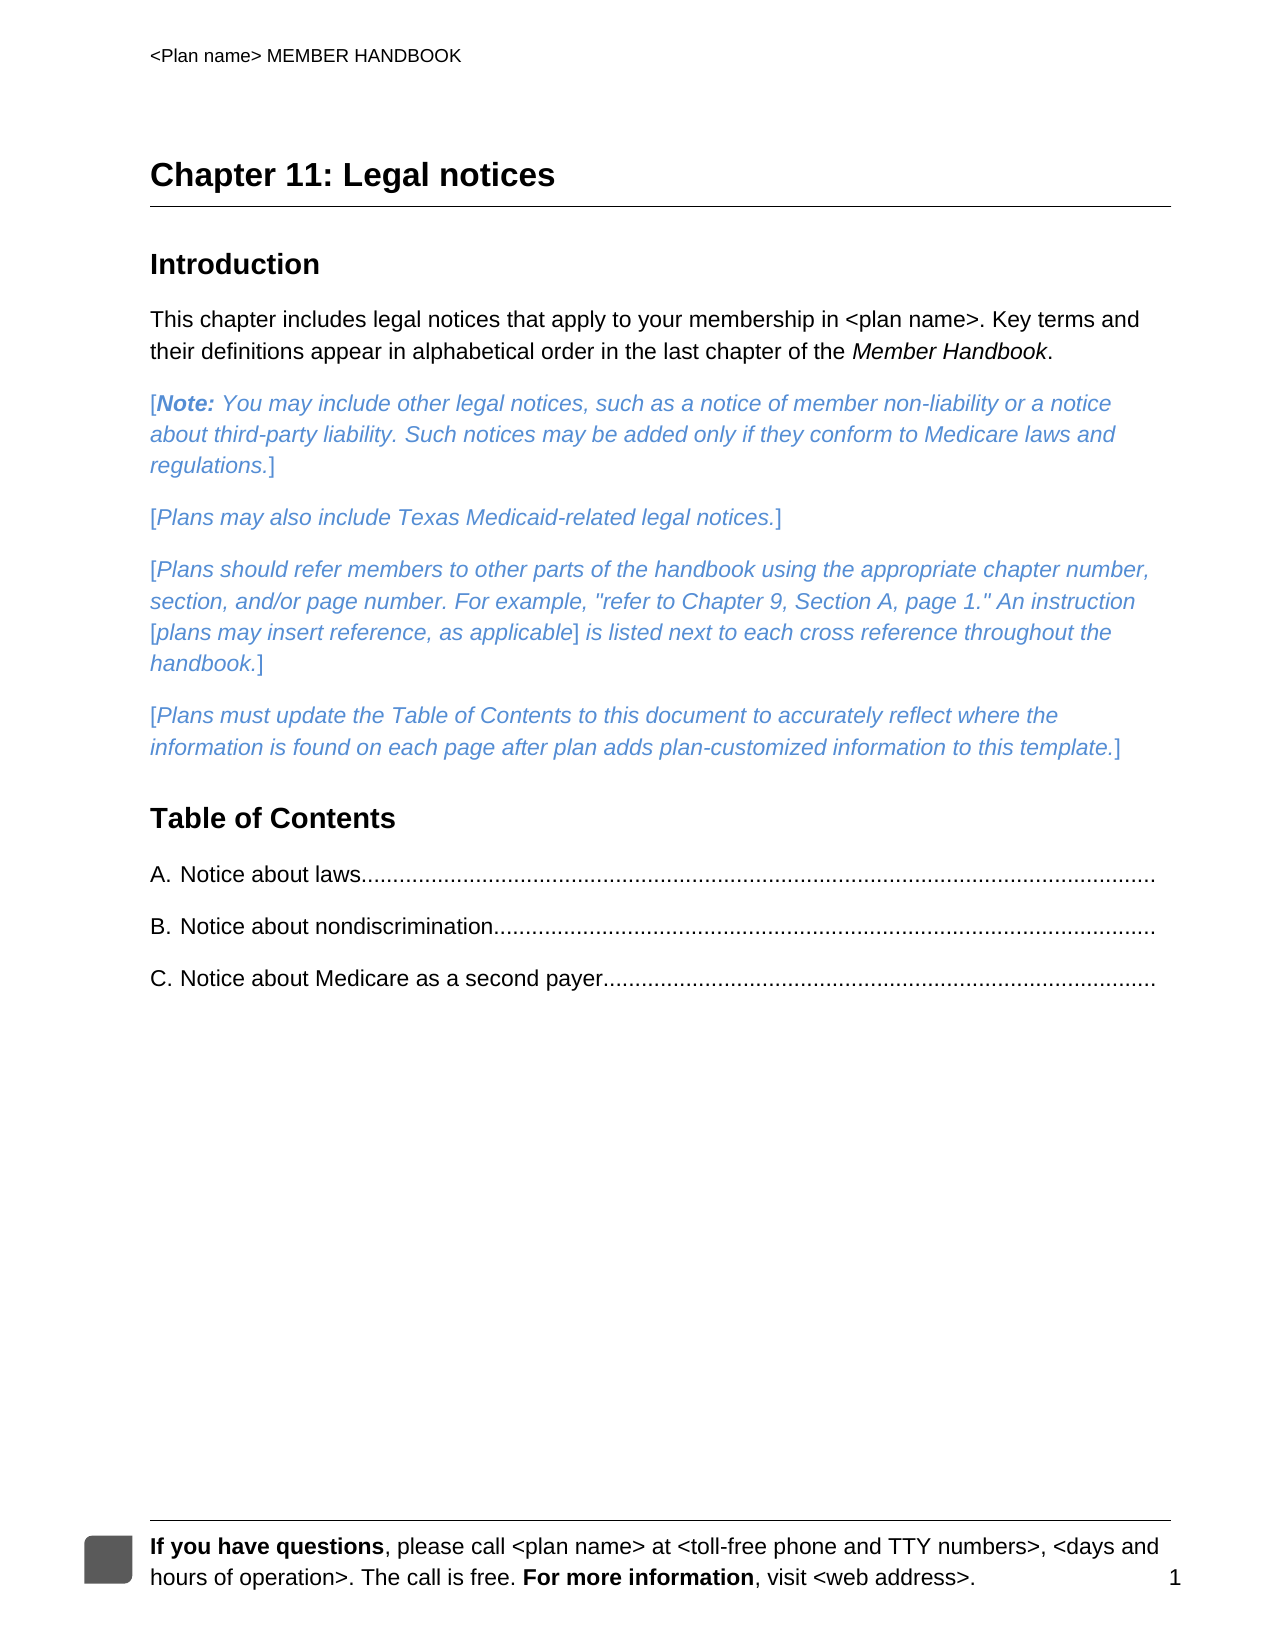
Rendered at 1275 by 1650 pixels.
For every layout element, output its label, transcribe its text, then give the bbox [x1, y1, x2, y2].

text This chapter includes legal notices that apply to your membership in <plan name>. Key terms and their definitions appear in alphabetical order in the last chapter of the Member Handbook. [150, 303, 1171, 365]
text Chapter 11: Legal notices [150, 156, 1171, 206]
text [Plans may also include Texas Medicaid-related legal notices.] [150, 501, 1171, 532]
text [Plans should refer members to other parts of the handbook using the appropriate chapter number, section, and/or page number. For example, "refer to Chapter 9, Section A, page 1." An instruction [plans may insert reference, as applicable] is listed next to each cross reference throughout the handbook.] [150, 553, 1171, 678]
text [Plans must update the Table of Contents to this document to accurately reflect where the information is found on each page after plan adds plan-customized information to this template.] [150, 699, 1171, 761]
text Introduction [150, 244, 1171, 282]
text [Note: You may include other legal notices, such as a notice of member non-liability or a notice about third-party liability. Such notices may be added only if they conform to Medicare laws and regulations.] [150, 386, 1171, 480]
